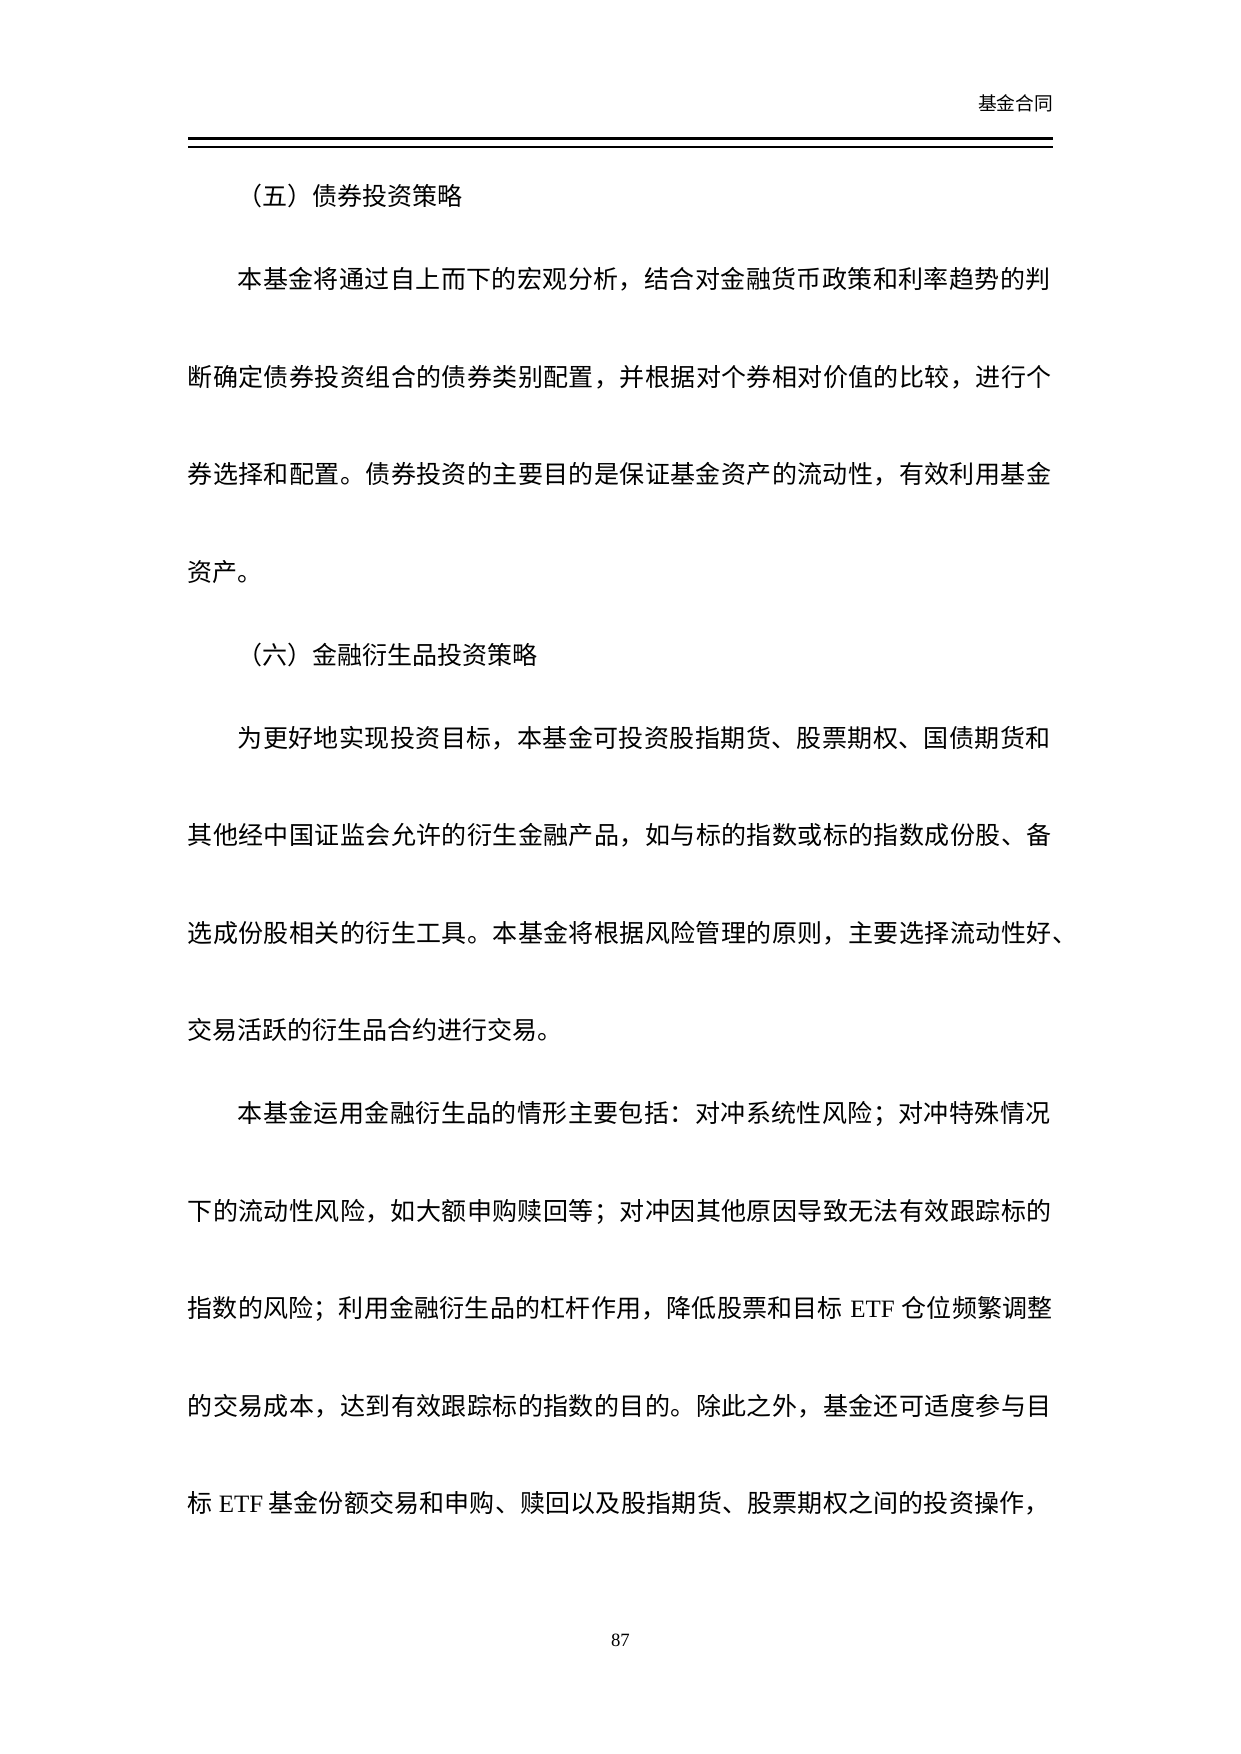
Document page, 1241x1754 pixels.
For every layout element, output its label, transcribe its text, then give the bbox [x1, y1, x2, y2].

text 为更好地实现投资目标，本基金可投资股指期货、股票期权、国债期货和其他经中国证监会允许的衍生金融产品，如与标的指数或标的指数成份股、备选成份股相关的衍生工具。本基金将根据风险管理的原则，主要选择流动性好、交易活跃的衍生品合约进行交易。 [187, 704, 1053, 1061]
text （六）金融衍生品投资策略 [187, 621, 1053, 686]
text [187, 1079, 1053, 1534]
text 本基金将通过自上而下的宏观分析，结合对金融货币政策和利率趋势的判断确定债券投资组合的债券类别配置，并根据对个券相对价值的比较，进行个券选择和配置。债券投资的主要目的是保证基金资产的流动性，有效利用基金资产。 [187, 245, 1053, 603]
text （五）债券投资策略 [187, 162, 1053, 227]
